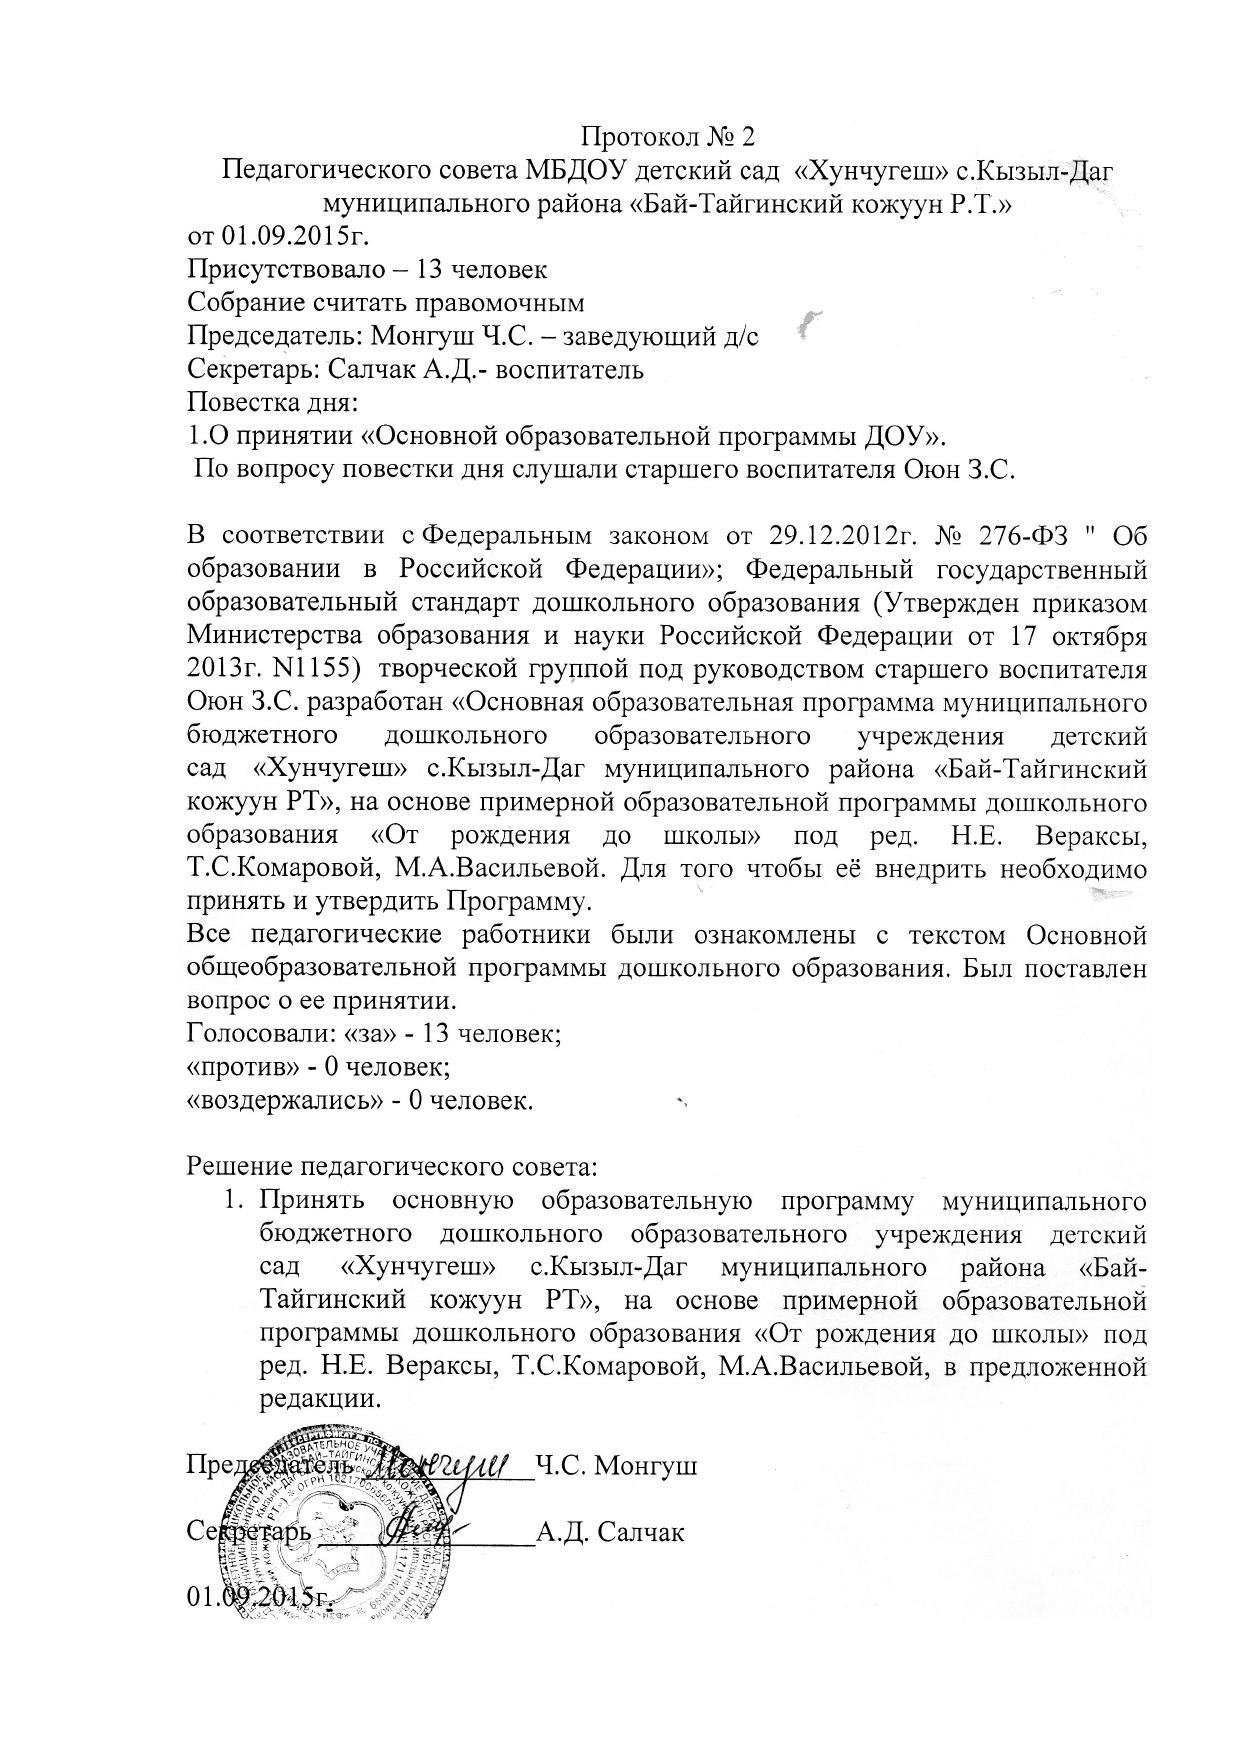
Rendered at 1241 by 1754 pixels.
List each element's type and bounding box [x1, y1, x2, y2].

picture [177, 118, 1152, 1619]
